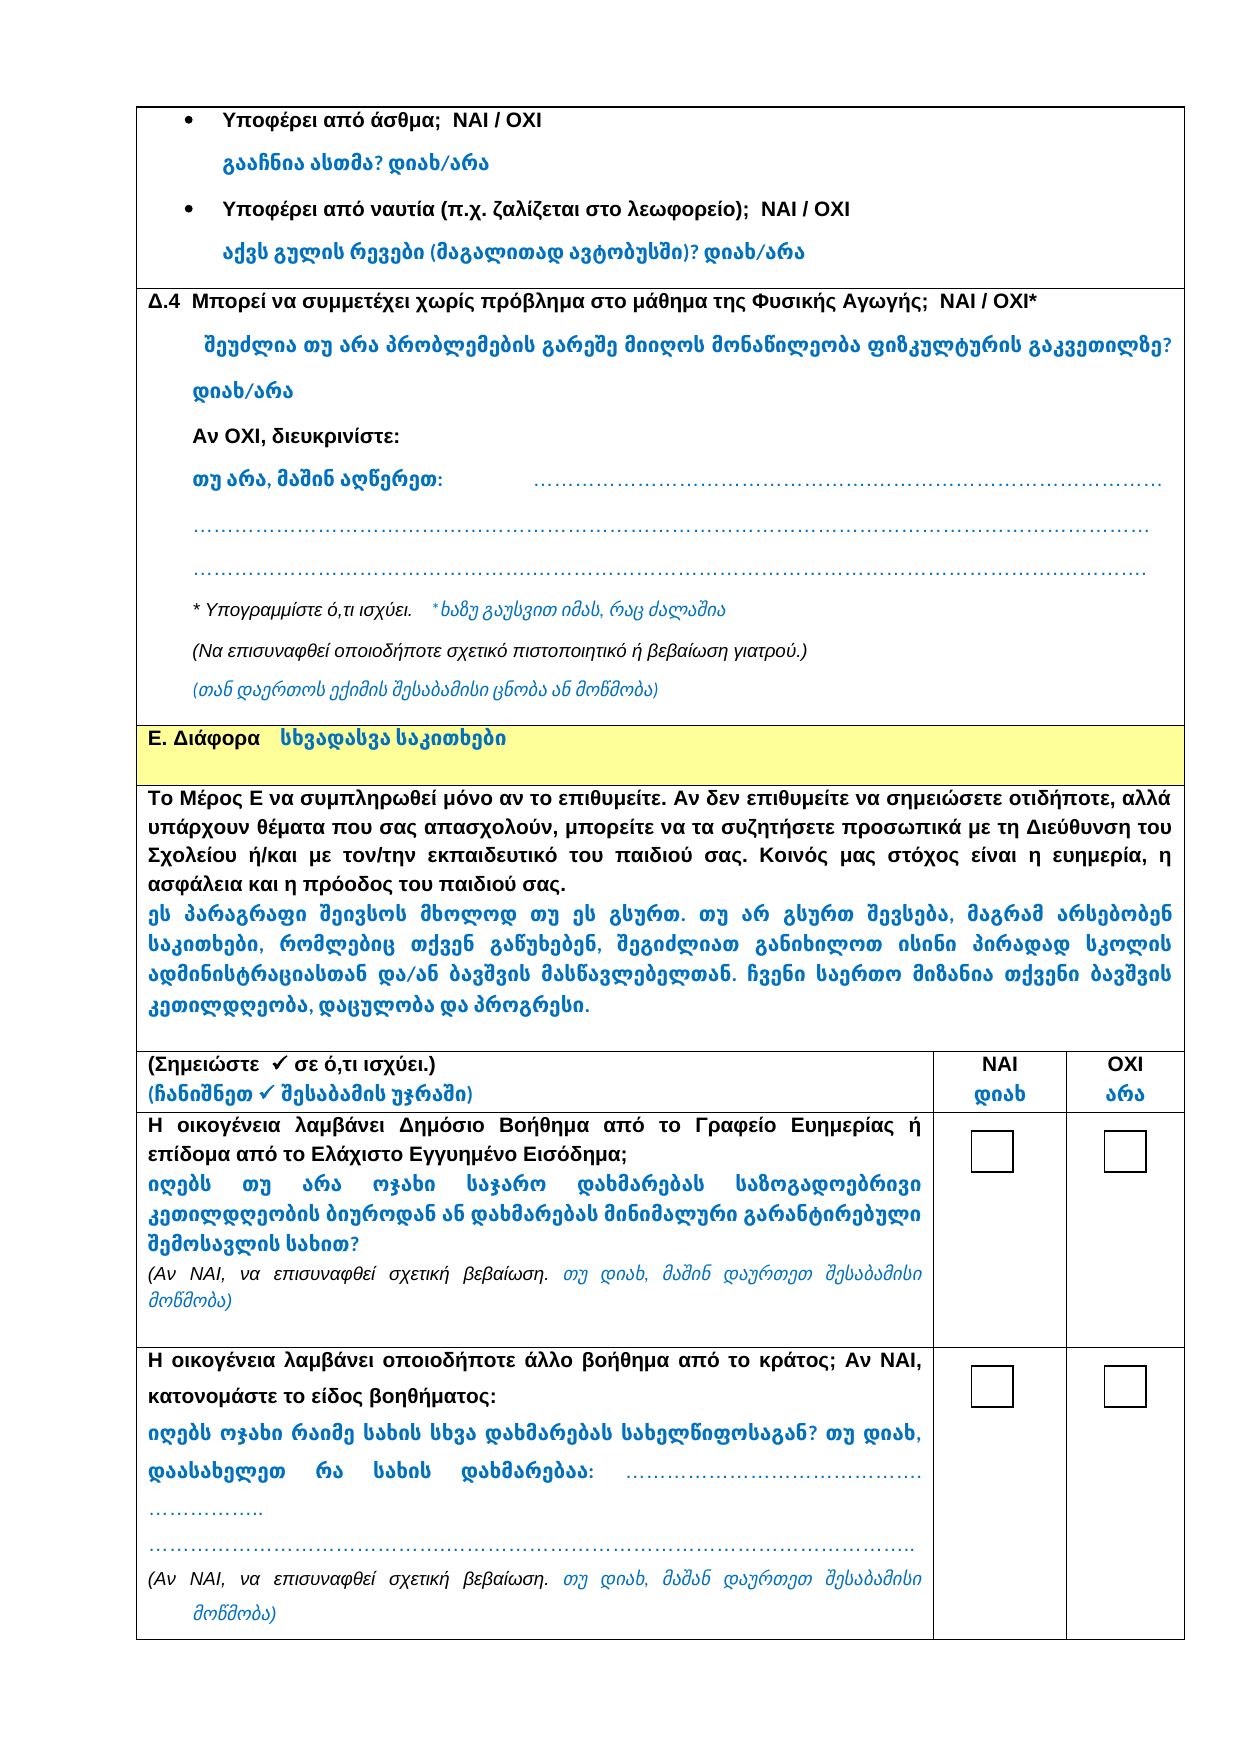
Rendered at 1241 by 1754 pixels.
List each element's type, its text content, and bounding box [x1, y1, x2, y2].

table_cell Το Μέρος Ε να συμπληρωθεί μόνο αν το επιθυμείτε. Αν δεν επιθυμείτε να σημειώσετε οτιδήποτε, αλλά υπάρχουν θέματα που σας απασχολούν, μπορείτε να τα συζητήσετε προσωπικά με τη Διεύθυνση του Σχολείου ή/και με τον/την εκπαιδευτικό του παιδιού σας. Κοινός μας στόχος είναι η ευημερία, η ασφάλεια και η πρόοδος του παιδιού σας. ეს პარაგრაფი შეივსოს მხოლოდ თუ ეს გსურთ. თუ არ გსურთ შევსება, მაგრამ არსებობენ საკითხები, რომლებიც თქვენ გაწუხებენ, შეგიძლიათ განიხილოთ ისინი პირადად სკოლის ადმინისტრაციასთან და/ან ბავშვის მასწავლებელთან. ჩვენი საერთო მიზანია თქვენი ბავშვის კეთილდღეობა, დაცულობა და პროგრესი. [137, 786, 1184, 1051]
table_cell [1067, 1348, 1184, 1639]
table_cell ΝΑΙ დიახ [934, 1052, 1066, 1112]
table_cell ΟΧΙ არა [1067, 1052, 1184, 1112]
table_cell [1067, 1113, 1184, 1347]
table_cell Η οικογένεια λαμβάνει οποιοδήποτε άλλο βοήθημα από το κράτος; Αν ΝΑΙ, κατονομάστε το είδος βοηθήματος: იღებს ოჯახი რაიმე სახის სხვა დახმარებას სახელწიფოსაგან? თუ დიახ, დაასახელეთ რა სახის დახმარებაა: …………………………………….…………….. …………………………………….………………………………………………………….. (Αν ΝΑΙ, να επισυναφθεί σχετική βεβαίωση. თუ დიახ, მაშან დაურთეთ შესაბამისი მოწმობა) [137, 1348, 933, 1639]
table_cell Η οικογένεια λαμβάνει Δημόσιο Βοήθημα από το Γραφείο Ευημερίας ή επίδομα από το Ελάχιστο Εγγυημένο Εισόδημα; იღებს თუ არა ოჯახი საჯარო დახმარებას საზოგადოებრივი კეთილდღეობის ბიუროდან ან დახმარებას მინიმალური გარანტირებული შემოსავლის სახით? (Αν ΝΑΙ, να επισυναφθεί σχετική βεβαίωση. თუ დიახ, მაშინ დაურთეთ შესაბამისი მოწმობა) [137, 1113, 933, 1347]
table_cell (Σημειώστε σε ό,τι ισχύει.) (ჩანიშნეთ შესაბამის უჯრაში) [137, 1052, 933, 1112]
table_cell Ε. Διάφορα სხვადასვა საკითხები [137, 726, 1184, 785]
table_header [137, 108, 1184, 288]
table_cell [934, 1348, 1066, 1639]
table_cell Δ.4 Μπορεί να συμμετέχει χωρίς πρόβλημα στο μάθημα της Φυσικής Αγωγής; ΝΑΙ / ΟΧΙ* შეუძლია თუ არა პრობლემების გარეშე მიიღოს მონაწილეობა ფიზკულტურის გაკვეთილზე? დიახ/არა Αν ΟΧΙ, διευκρινίστε: თუ არა, მაშინ აღწერეთ: ………………………………………….…………………………………… ………………………………………………………………………………………………………………………… ………………………………………….………………………………………………………………….…………. * Υπογραμμίστε ό,τι ισχύει. *ხაზუ გაუსვით იმას, რაც ძალაშია (Να επισυναφθεί οποιοδήποτε σχετικό πιστοποιητικό ή βεβαίωση γιατρού.) (თან დაერთოს ექიმის შესაბამისი ცნობა ან მოწმობა) [137, 289, 1184, 724]
table_cell [934, 1113, 1066, 1347]
